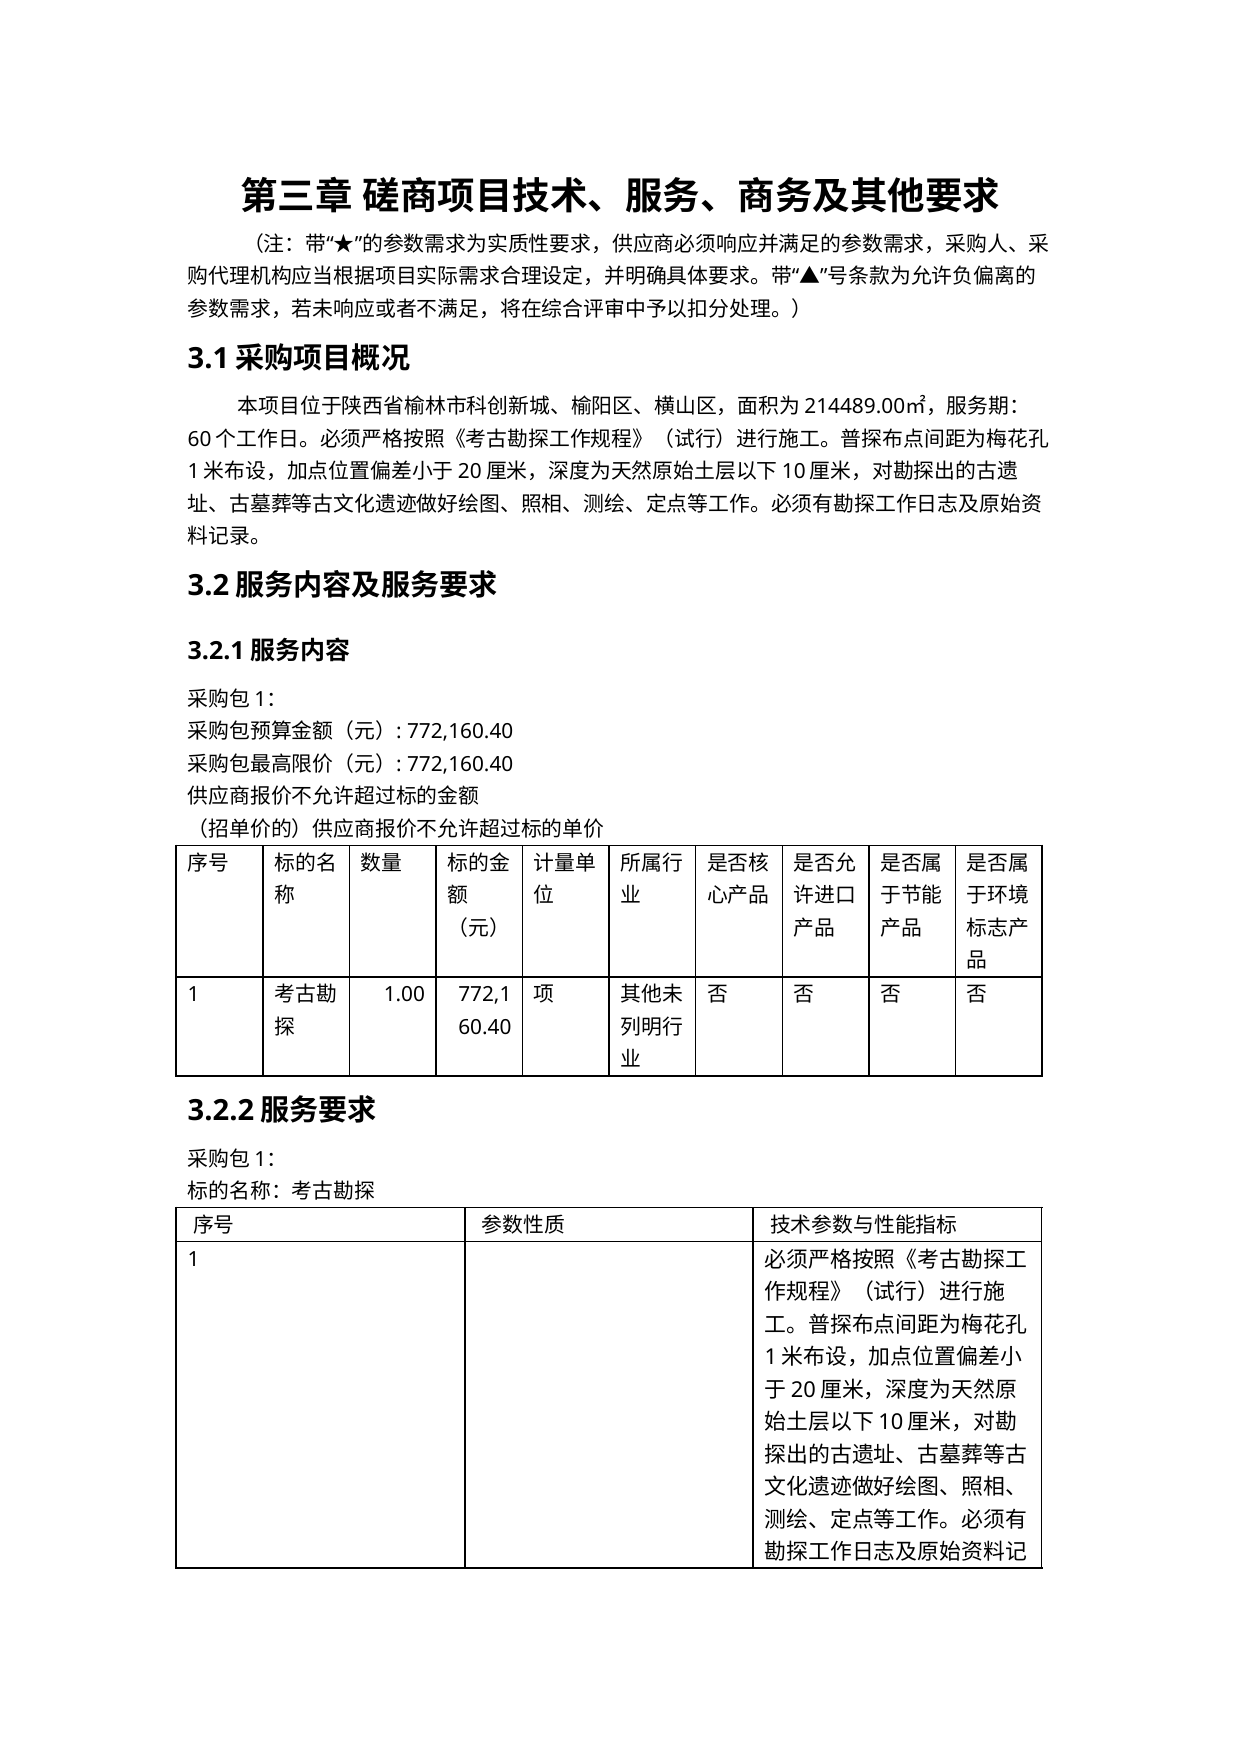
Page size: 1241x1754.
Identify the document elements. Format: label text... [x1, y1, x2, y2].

table_cell 项 [523, 978, 608, 1075]
table_cell 其他未列明行业 [610, 978, 695, 1075]
text 第三章 磋商项目技术、服务、商务及其他要求 [187, 162, 1053, 227]
table_header 标的名称 [264, 846, 349, 976]
table_header 是否属于环境标志产品 [956, 846, 1041, 976]
table_cell 1 [177, 978, 262, 1075]
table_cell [754, 1242, 1041, 1567]
text 本项目位于陕西省榆林市科创新城、榆阳区、横山区，面积为214489.00㎡，服务期：60个工作日。必须严格按照《考古勘探工作规程》（试行）进行施工。普探布点间距为梅花孔1米布设，加点位置偏差小于20厘米，深度为天然原始土层以下10厘米，对勘探出的古遗址、古墓葬等古文化遗迹做好绘图、照相、测绘、定点等工作。必须有勘探工作日志及原始资料记录。 [187, 389, 1053, 552]
table_cell 1 [177, 1242, 464, 1567]
table_cell [466, 1242, 752, 1567]
table_cell 否 [956, 978, 1041, 1075]
table_header 数量 [350, 846, 435, 976]
table_cell 否 [696, 978, 782, 1075]
text 采购包1： [187, 682, 1053, 714]
table_cell 1.00 [350, 978, 435, 1075]
table_header 标的金额 （元） [437, 846, 522, 976]
table_header 是否允许进口产品 [783, 846, 868, 976]
text 采购包最高限价（元）: 772,160.40 [187, 747, 1053, 779]
table_cell 否 [783, 978, 868, 1075]
text 供应商报价不允许超过标的金额 [187, 779, 1053, 812]
table_header 技术参数与性能指标 [754, 1208, 1041, 1241]
text 3.1采购项目概况 [187, 324, 1053, 389]
table_header 序号 [177, 1208, 464, 1241]
table_cell 考古勘探 [264, 978, 349, 1075]
table_cell 772,160.40 [437, 978, 522, 1075]
table_header 计量单位 [523, 846, 608, 976]
table_header 参数性质 [466, 1208, 752, 1241]
table_header 是否属于节能产品 [870, 846, 955, 976]
text 采购包预算金额（元）: 772,160.40 [187, 714, 1053, 747]
table_cell 否 [870, 978, 955, 1075]
text （招单价的）供应商报价不允许超过标的单价 [187, 812, 1053, 844]
text 3.2服务内容及服务要求 [187, 552, 1053, 617]
text 3.2.2服务要求 [187, 1077, 1053, 1142]
text 采购包1： [187, 1142, 1053, 1174]
table_header 是否核心产品 [696, 846, 782, 976]
text （注：带“★”的参数需求为实质性要求，供应商必须响应并满足的参数需求，采购人、采购代理机构应当根据项目实际需求合理设定，并明确具体要求。带“▲”号条款为允许负偏离的参数需求，若未响应或者不满足，将在综合评审中予以扣分处理。） [187, 227, 1053, 324]
text 3.2.1服务内容 [187, 617, 1053, 682]
text 标的名称：考古勘探 [187, 1174, 1053, 1207]
table_header 所属行业 [610, 846, 695, 976]
table_header 序号 [177, 846, 262, 976]
